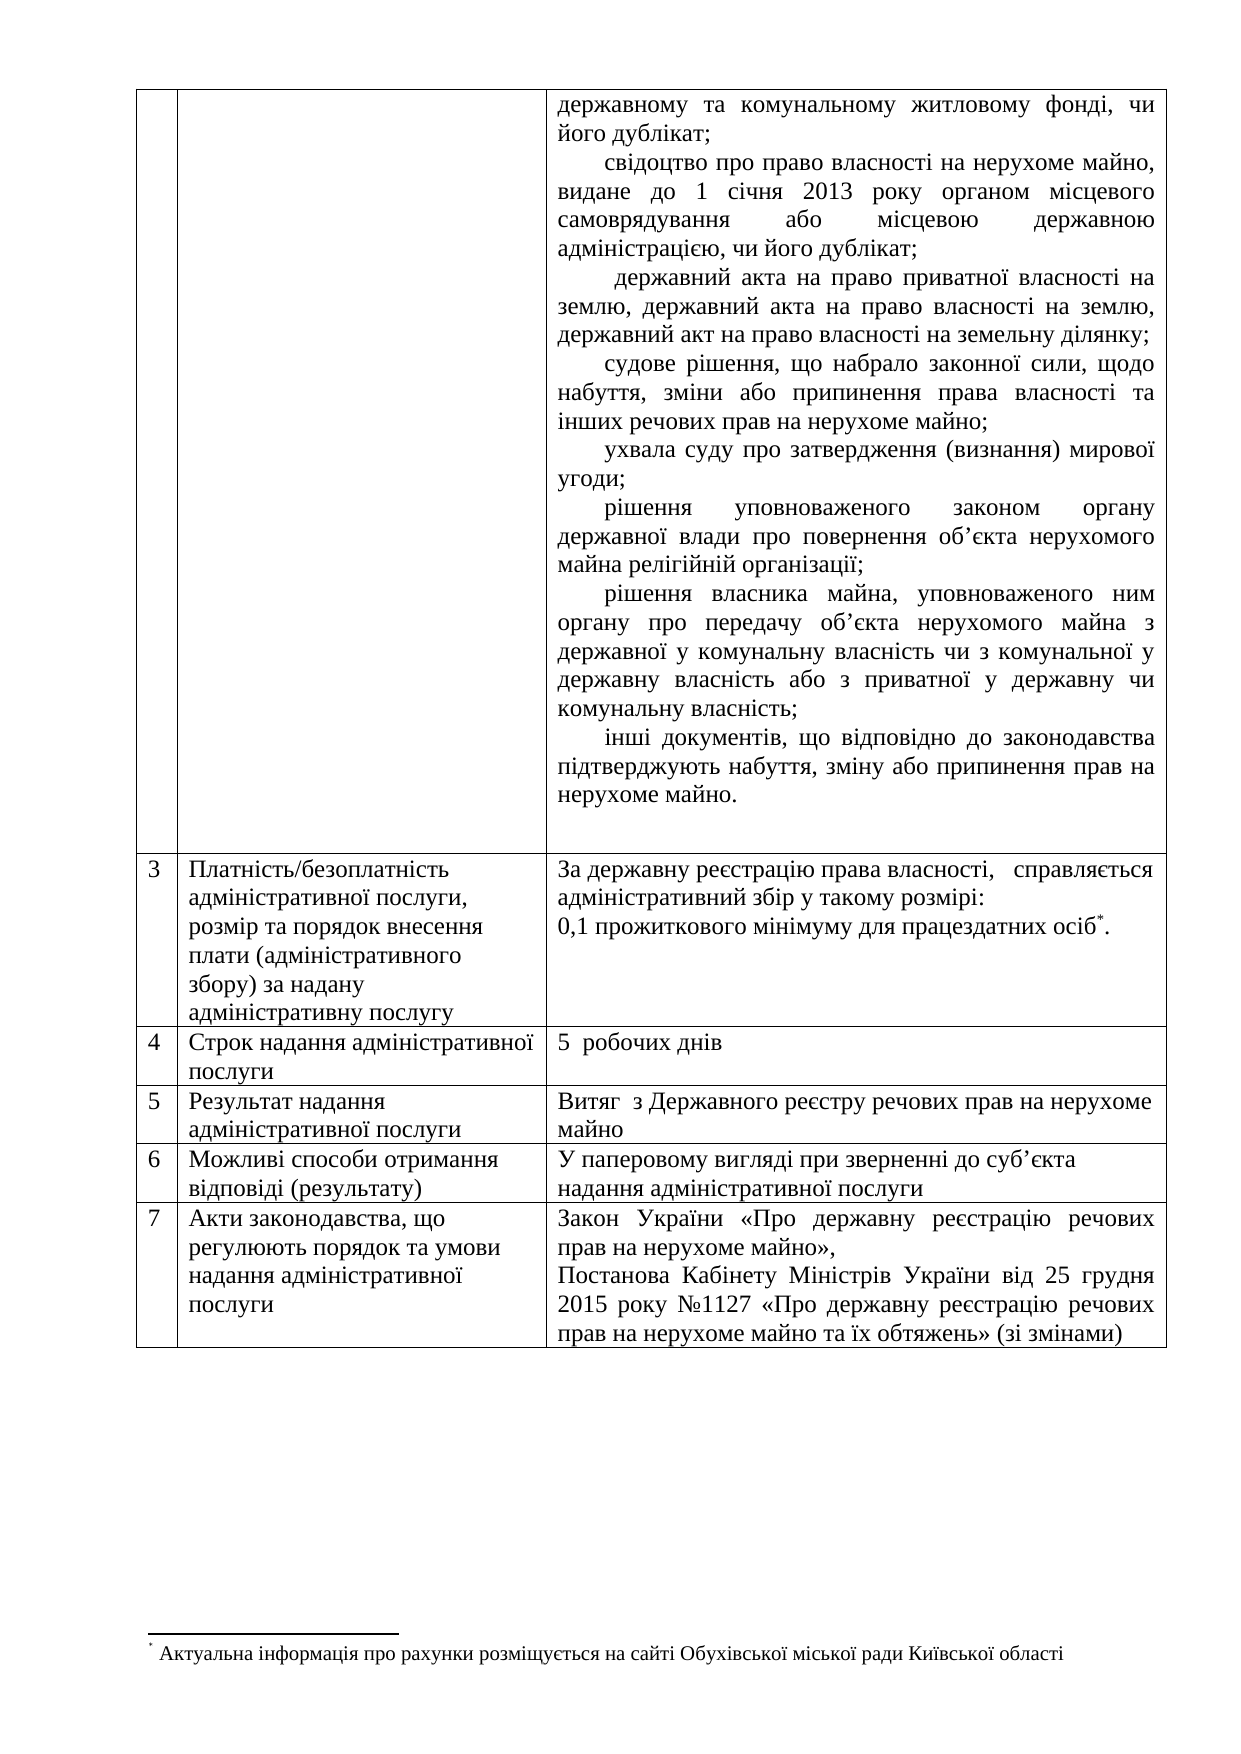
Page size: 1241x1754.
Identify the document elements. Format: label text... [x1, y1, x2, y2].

table_cell 5 [137, 1086, 177, 1143]
table_cell 4 [137, 1027, 177, 1085]
table_cell 3 [137, 854, 177, 1026]
table_cell Закон України «Про державну реєстрацію речових прав на нерухоме майно», Постанова Кабінету Міністрів України від 25 грудня 2015 року №1127 «Про державну реєстрацію речових прав на нерухоме майно та їх обтяжень» (зі змінами) [547, 1203, 1166, 1347]
table_cell 6 [137, 1144, 177, 1202]
table_cell 5 робочих днів [547, 1027, 1166, 1085]
table_cell Акти законодавства, що регулюють порядок та умови надання адміністративної послуги [178, 1203, 546, 1347]
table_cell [178, 90, 546, 853]
table_cell У паперовому вигляді при зверненні до суб’єкта надання адміністративної послуги [547, 1144, 1166, 1202]
table_cell Платність/безоплатність адміністративної послуги, розмір та порядок внесення плати (адміністративного збору) за надану адміністративну послугу [178, 854, 546, 1026]
table_cell Строк надання адміністративної послуги [178, 1027, 546, 1085]
table_cell За державну реєстрацію права власності, справляється адміністративний збір у такому розмірі: 0,1 прожиткового мінімуму для працездатних осіб. [547, 854, 1166, 1026]
table_cell Можливі способи отримання відповіді (результату) [178, 1144, 546, 1202]
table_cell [547, 90, 1166, 853]
table_cell 2 [137, 90, 177, 853]
table_cell 7 [137, 1203, 177, 1347]
table_cell Результат надання адміністративної послуги [178, 1086, 546, 1143]
table_cell Витяг з Державного реєстру речових прав на нерухоме майно [547, 1086, 1166, 1143]
